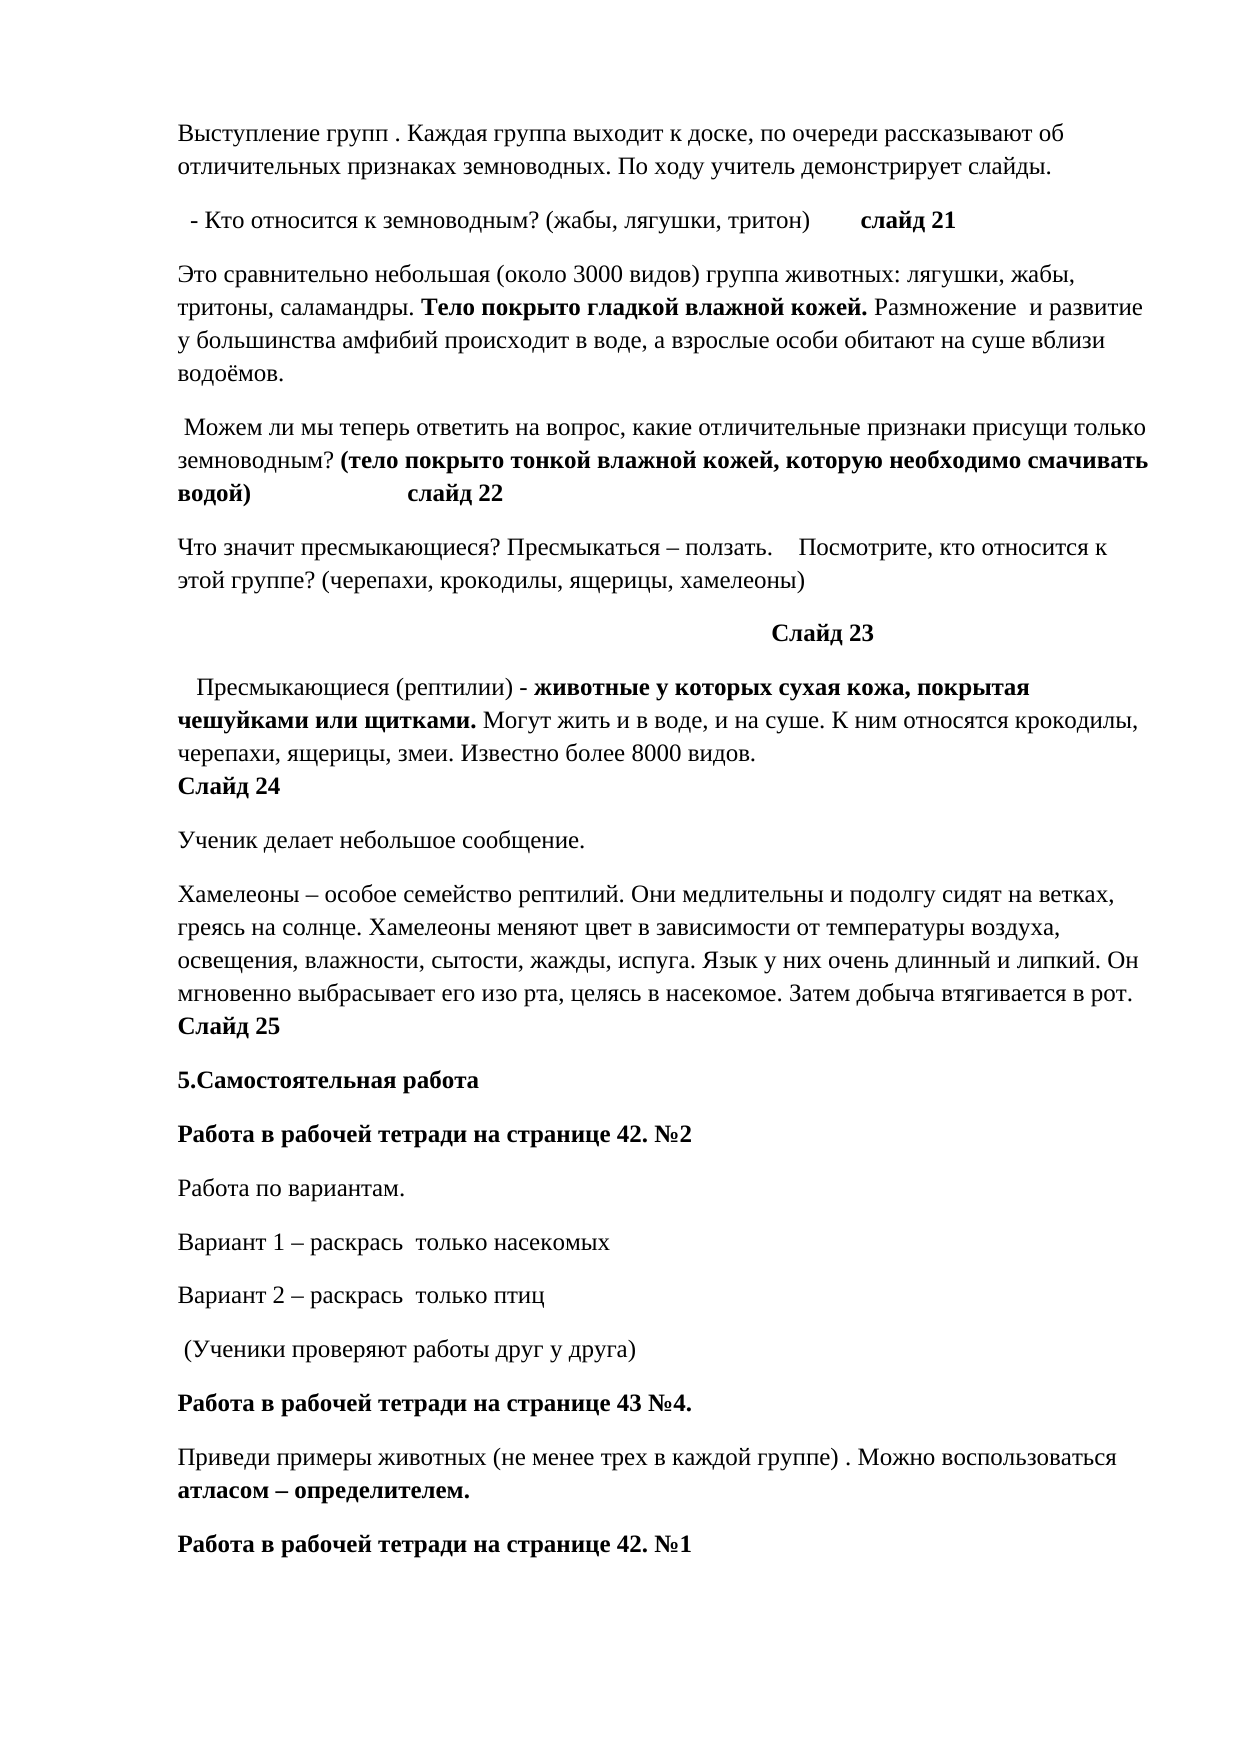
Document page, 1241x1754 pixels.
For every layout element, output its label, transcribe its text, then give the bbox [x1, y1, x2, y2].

text Вариант 1 – раскрась только насекомых [177, 1227, 1152, 1255]
text Это сравнительно небольшая (около 3000 видов) группа животных: лягушки, жабы, тритоны, саламандры. Тело покрыто гладкой влажной кожей. Размножение и развитие у большинства амфибий происходит в воде, а взрослые особи обитают на суше вблизи водоёмов. [177, 259, 1152, 387]
text Работа в рабочей тетради на странице 43 №4. [177, 1388, 1152, 1417]
text Выступление групп . Каждая группа выходит к доске, по очереди рассказывают об отличительных признаках земноводных. По ходу учитель демонстрирует слайды. [177, 118, 1152, 180]
text Работа по вариантам. [177, 1173, 1152, 1202]
text Можем ли мы теперь ответить на вопрос, какие отличительные признаки присущи только земноводным? (тело покрыто тонкой влажной кожей, которую необходимо смачивать водой) слайд 22 [177, 412, 1152, 507]
text (Ученики проверяют работы друг у друга) [177, 1334, 1152, 1363]
text Вариант 2 – раскрась только птиц [177, 1281, 1152, 1309]
text - Кто относится к земноводным? (жабы, лягушки, тритон) слайд 21 [177, 205, 1152, 234]
text Работа в рабочей тетради на странице 42. №1 [177, 1529, 1152, 1558]
text Ученик делает небольшое сообщение. [177, 825, 1152, 854]
text Приведи примеры животных (не менее трех в каждой группе) . Можно воспользоваться атласом – определителем. [177, 1442, 1152, 1504]
text 5.Самостоятельная работа [177, 1065, 1152, 1094]
text Работа в рабочей тетради на странице 42. №2 [177, 1119, 1152, 1148]
text Хамелеоны – особое семейство рептилий. Они медлительны и подолгу сидят на ветках, греясь на солнце. Хамелеоны меняют цвет в зависимости от температуры воздуха, освещения, влажности, сытости, жажды, испуга. Язык у них очень длинный и липкий. Он мгновенно выбрасывает его изо рта, целясь в насекомое. Затем добыча втягивается в рот. Слайд 25 [177, 879, 1152, 1040]
text Слайд 23 [177, 618, 1152, 647]
text Пресмыкающиеся (рептилии) - животные у которых сухая кожа, покрытая чешуйками или щитками. Могут жить и в воде, и на суше. К ним относятся крокодилы, черепахи, ящерицы, змеи. Известно более 8000 видов. Слайд 24 [177, 672, 1152, 800]
text Что значит пресмыкающиеся? Пресмыкаться – ползать. Посмотрите, кто относится к этой группе? (черепахи, крокодилы, ящерицы, хамелеоны) [177, 532, 1152, 593]
